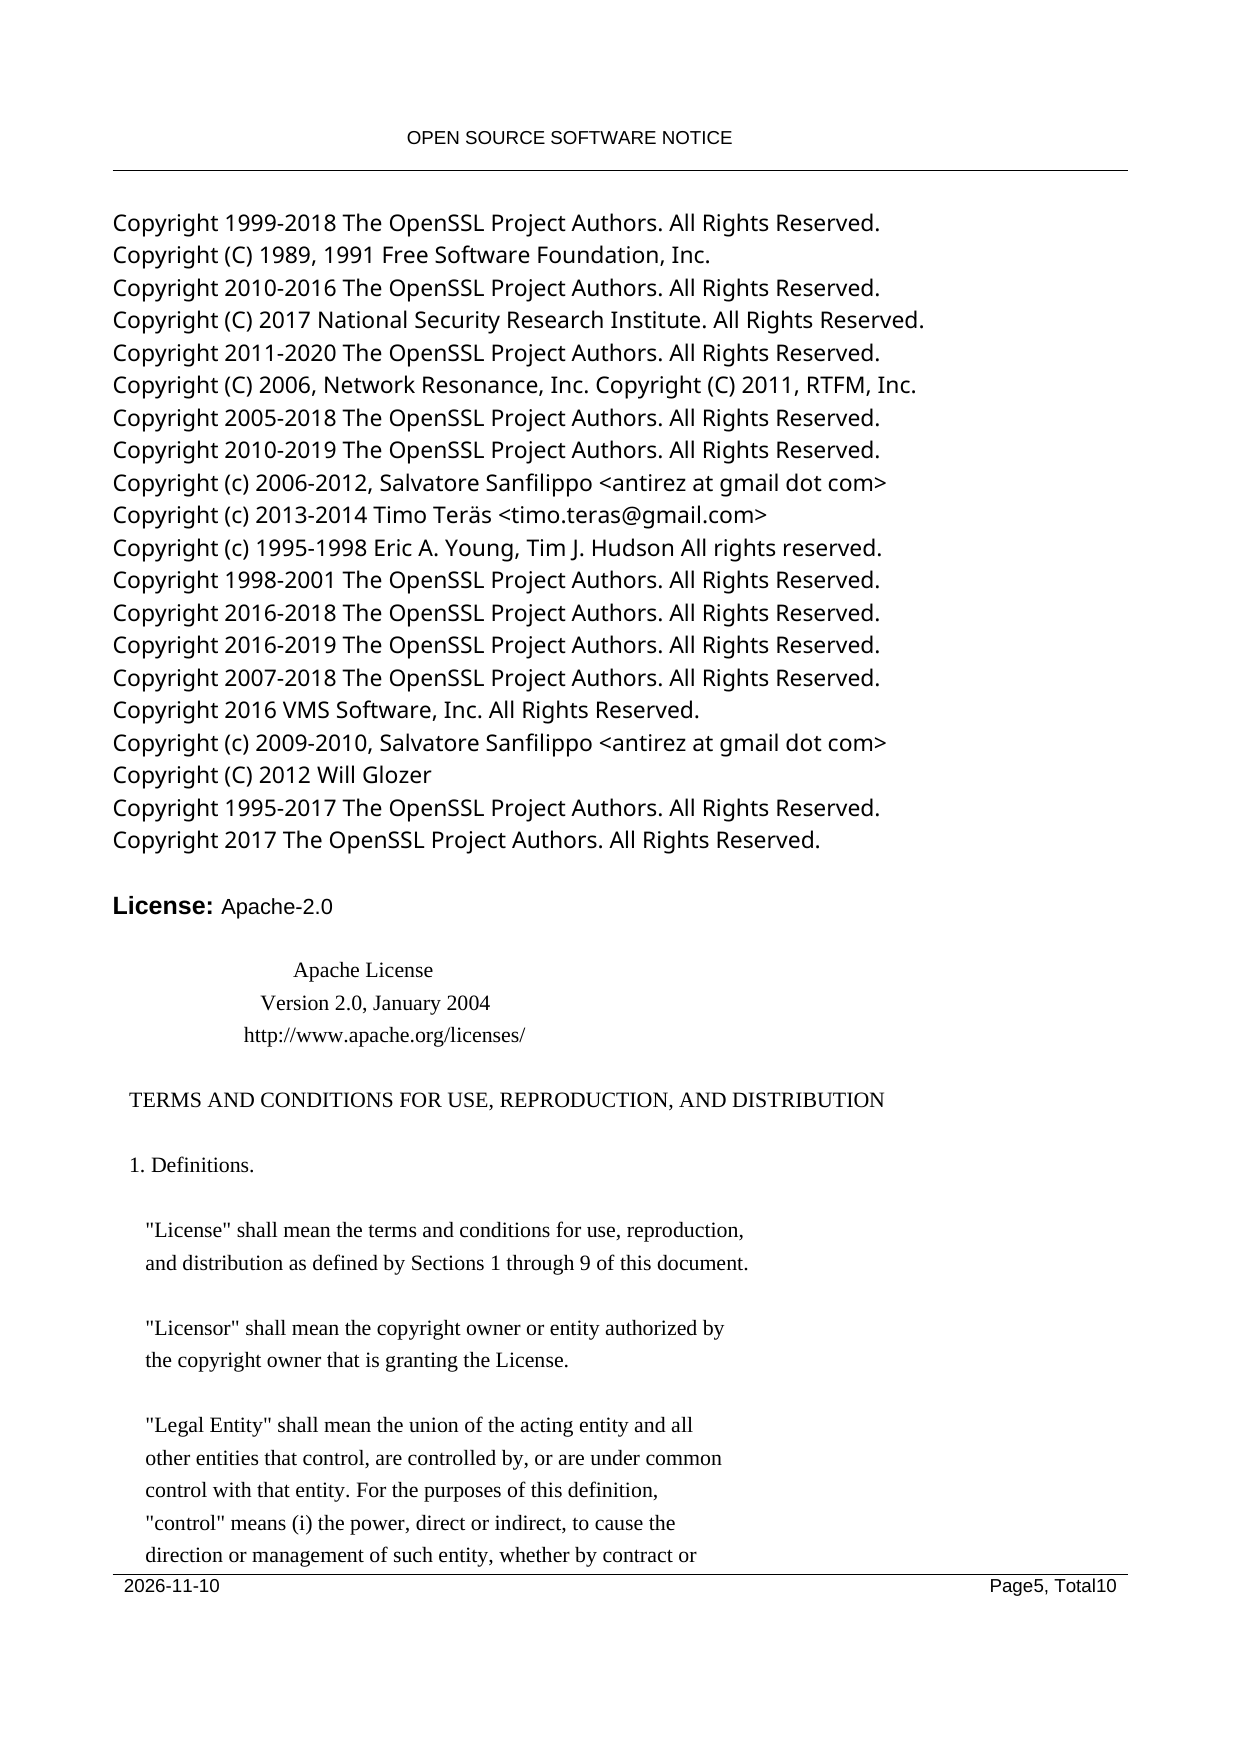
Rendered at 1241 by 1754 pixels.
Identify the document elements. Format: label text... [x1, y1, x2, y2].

text License: Apache-2.0 [112, 889, 1128, 921]
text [112, 921, 1128, 1571]
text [112, 206, 1128, 889]
